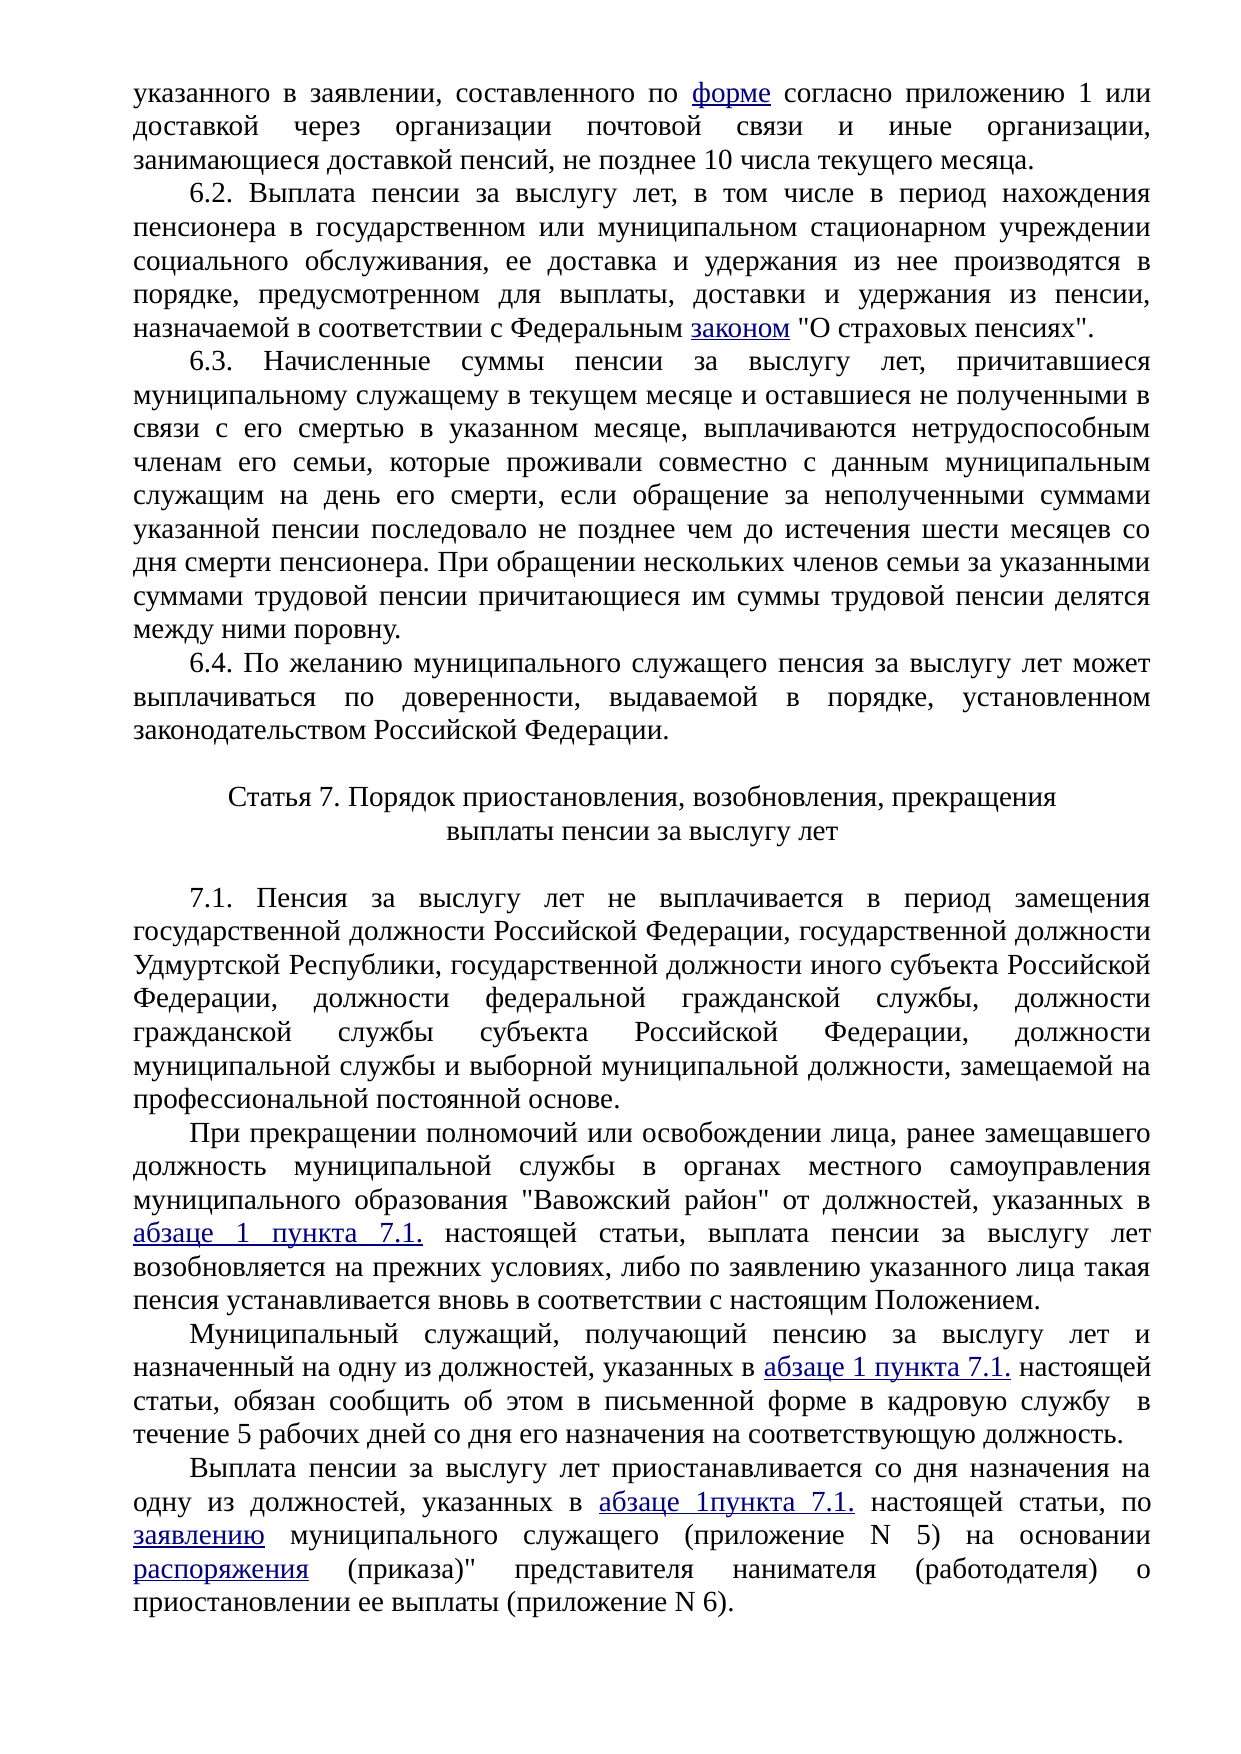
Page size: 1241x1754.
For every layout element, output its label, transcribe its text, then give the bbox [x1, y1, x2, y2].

text Статья 7. Порядок приостановления, возобновления, прекращения [133, 779, 1152, 813]
text 6.3. Начисленные суммы пенсии за выслугу лет, причитавшиеся муниципальному служащему в текущем месяце и оставшиеся не полученными в связи с его смертью в указанном месяце, выплачиваются нетрудоспособным членам его семьи, которые проживали совместно с данным муниципальным служащим на день его смерти, если обращение за неполученными суммами указанной пенсии последовало не позднее чем до истечения шести месяцев со дня смерти пенсионера. При обращении нескольких членов семьи за указанными суммами трудовой пенсии причитающиеся им суммы трудовой пенсии делятся между ними поровну. [133, 343, 1152, 645]
text При прекращении полномочий или освобождении лица, ранее замещавшего должность муниципальной службы в органах местного самоуправления муниципального образования "Вавожский район" от должностей, указанных в абзаце 1 пункта 7.1. настоящей статьи, выплата пенсии за выслугу лет возобновляется на прежних условиях, либо по заявлению указанного лица такая пенсия устанавливается вновь в соответствии с настоящим Положением. [133, 1115, 1152, 1316]
text 7.1. Пенсия за выслугу лет не выплачивается в период замещения государственной должности Российской Федерации, государственной должности Удмуртской Республики, государственной должности иного субъекта Российской Федерации, должности федеральной гражданской службы, должности гражданской службы субъекта Российской Федерации, должности муниципальной службы и выборной муниципальной должности, замещаемой на профессиональной постоянной основе. [133, 880, 1152, 1115]
text 6.4. По желанию муниципального служащего пенсия за выслугу лет может выплачиваться по доверенности, выдаваемой в порядке, установленном законодательством Российской Федерации. [133, 645, 1152, 746]
text Муниципальный служащий, получающий пенсию за выслугу лет и назначенный на одну из должностей, указанных в абзаце 1 пункта 7.1. настоящей статьи, обязан сообщить об этом в письменной форме в кадровую службу в течение 5 рабочих дней со дня его назначения на соответствующую должность. [133, 1316, 1152, 1450]
text выплаты пенсии за выслугу лет [133, 813, 1152, 846]
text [133, 75, 1152, 176]
text 6.2. Выплата пенсии за выслугу лет, в том числе в период нахождения пенсионера в государственном или муниципальном стационарном учреждении социального обслуживания, ее доставка и удержания из нее производятся в порядке, предусмотренном для выплаты, доставки и удержания из пенсии, назначаемой в соответствии с Федеральным законом "О страховых пенсиях". [133, 176, 1152, 343]
text Выплата пенсии за выслугу лет приостанавливается со дня назначения на одну из должностей, указанных в абзаце 1пункта 7.1. настоящей статьи, по заявлению муниципального служащего (приложение N 5) на основании распоряжения (приказа)" представителя нанимателя (работодателя) о приостановлении ее выплаты (приложение N 6). [133, 1450, 1152, 1618]
